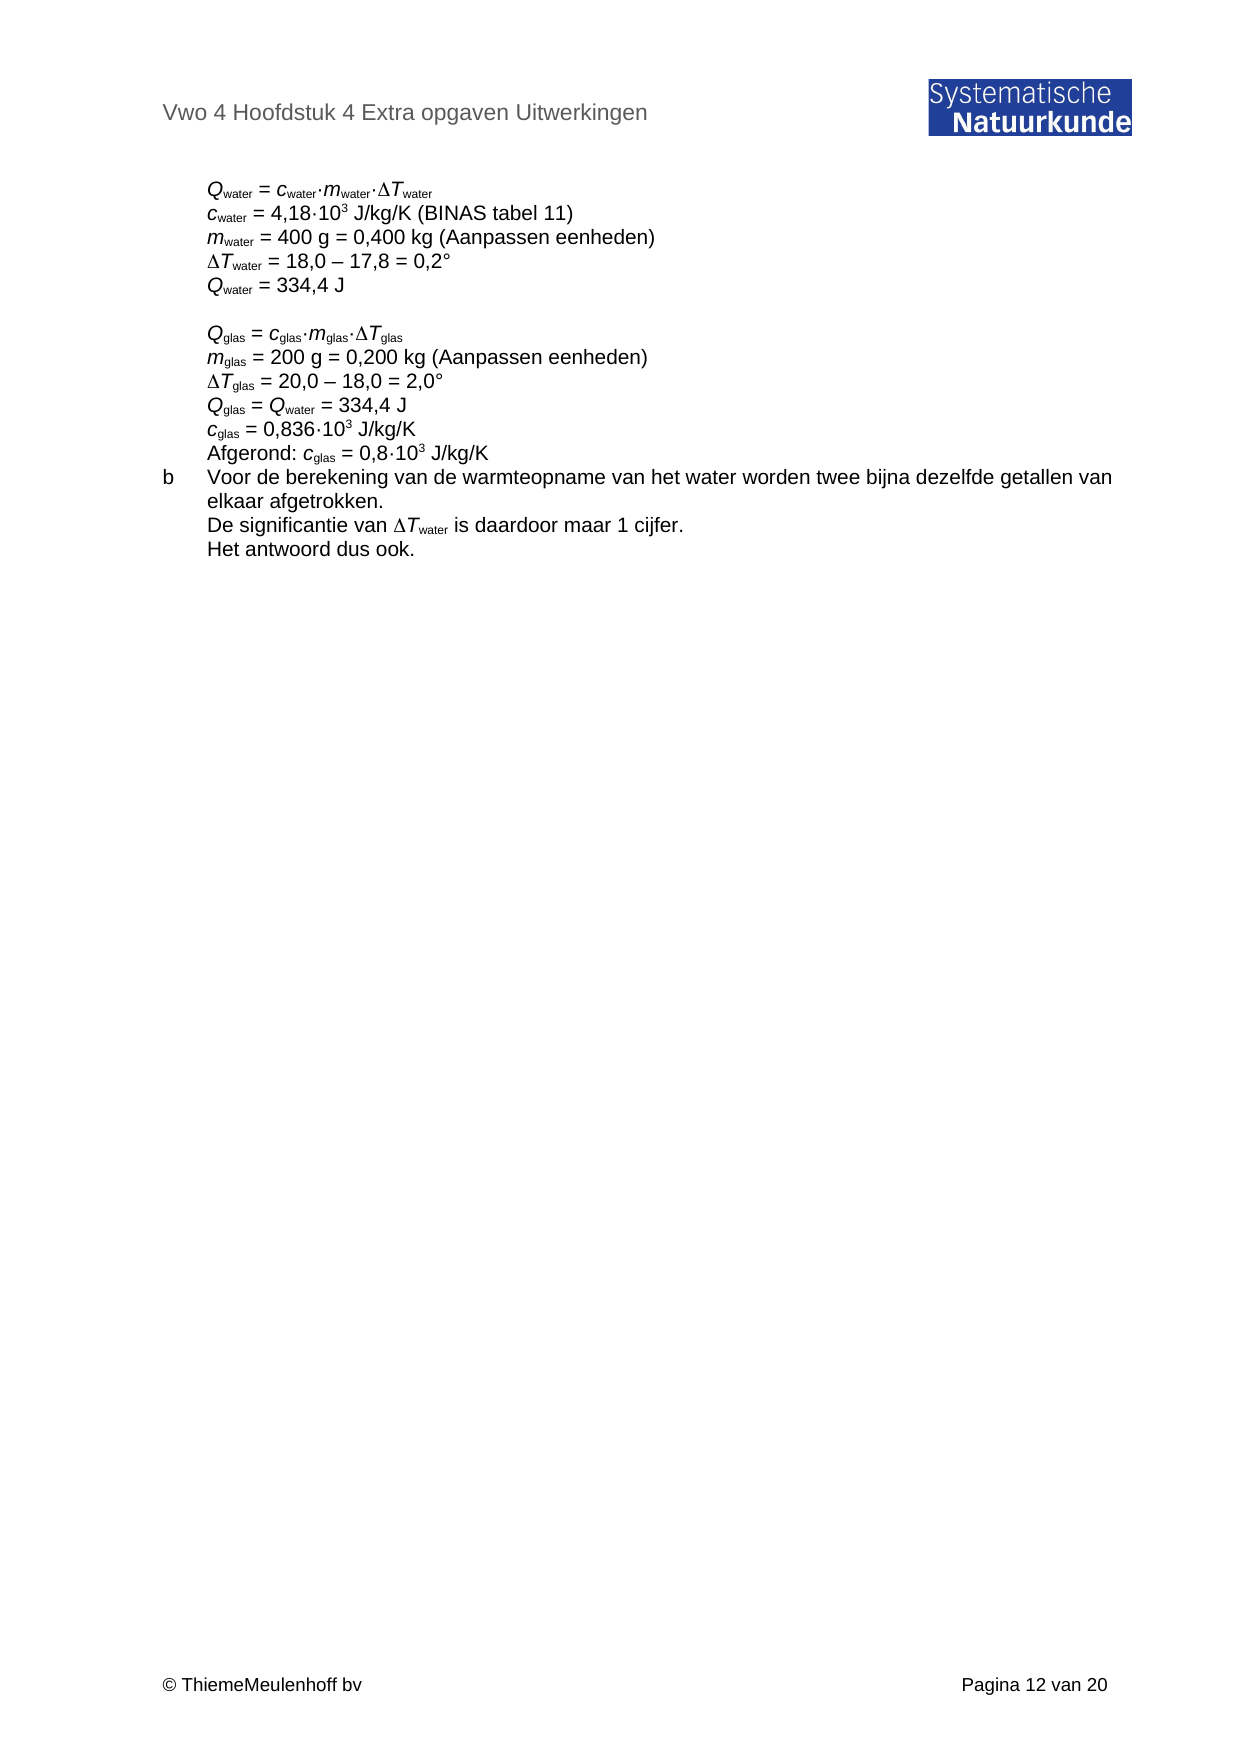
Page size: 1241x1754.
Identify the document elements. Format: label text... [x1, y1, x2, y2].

text Afgerond: cglas = 0,8·103 J/kg/K [207, 441, 1137, 465]
text mglas = 200 g = 0,200 kg (Aanpassen eenheden) [207, 345, 1137, 369]
text cglas = 0,836·103 J/kg/K [207, 417, 1137, 441]
text b Voor de berekening van de warmteopname van het water worden twee bijna dezelfde getallen van elkaar afgetrokken. [162, 465, 1137, 513]
text Twater = 18,0 – 17,8 = 0,2° [207, 249, 1137, 273]
text Qwater = 334,4 J [207, 273, 1137, 297]
picture [928, 79, 1132, 136]
text Qglas = cglas·mglas·Tglas [207, 321, 1137, 345]
text Qglas = Qwater = 334,4 J [207, 393, 1137, 417]
text cwater = 4,18·103 J/kg/K (BINAS tabel 11) [207, 201, 1137, 225]
text Qwater = cwater·mwater·Twater [207, 177, 1137, 201]
text Tglas = 20,0 – 18,0 = 2,0° [207, 369, 1137, 393]
text mwater = 400 g = 0,400 kg (Aanpassen eenheden) [207, 225, 1137, 249]
text De significantie van Twater is daardoor maar 1 cijfer. [207, 513, 1137, 537]
text Het antwoord dus ook. [207, 537, 1137, 561]
